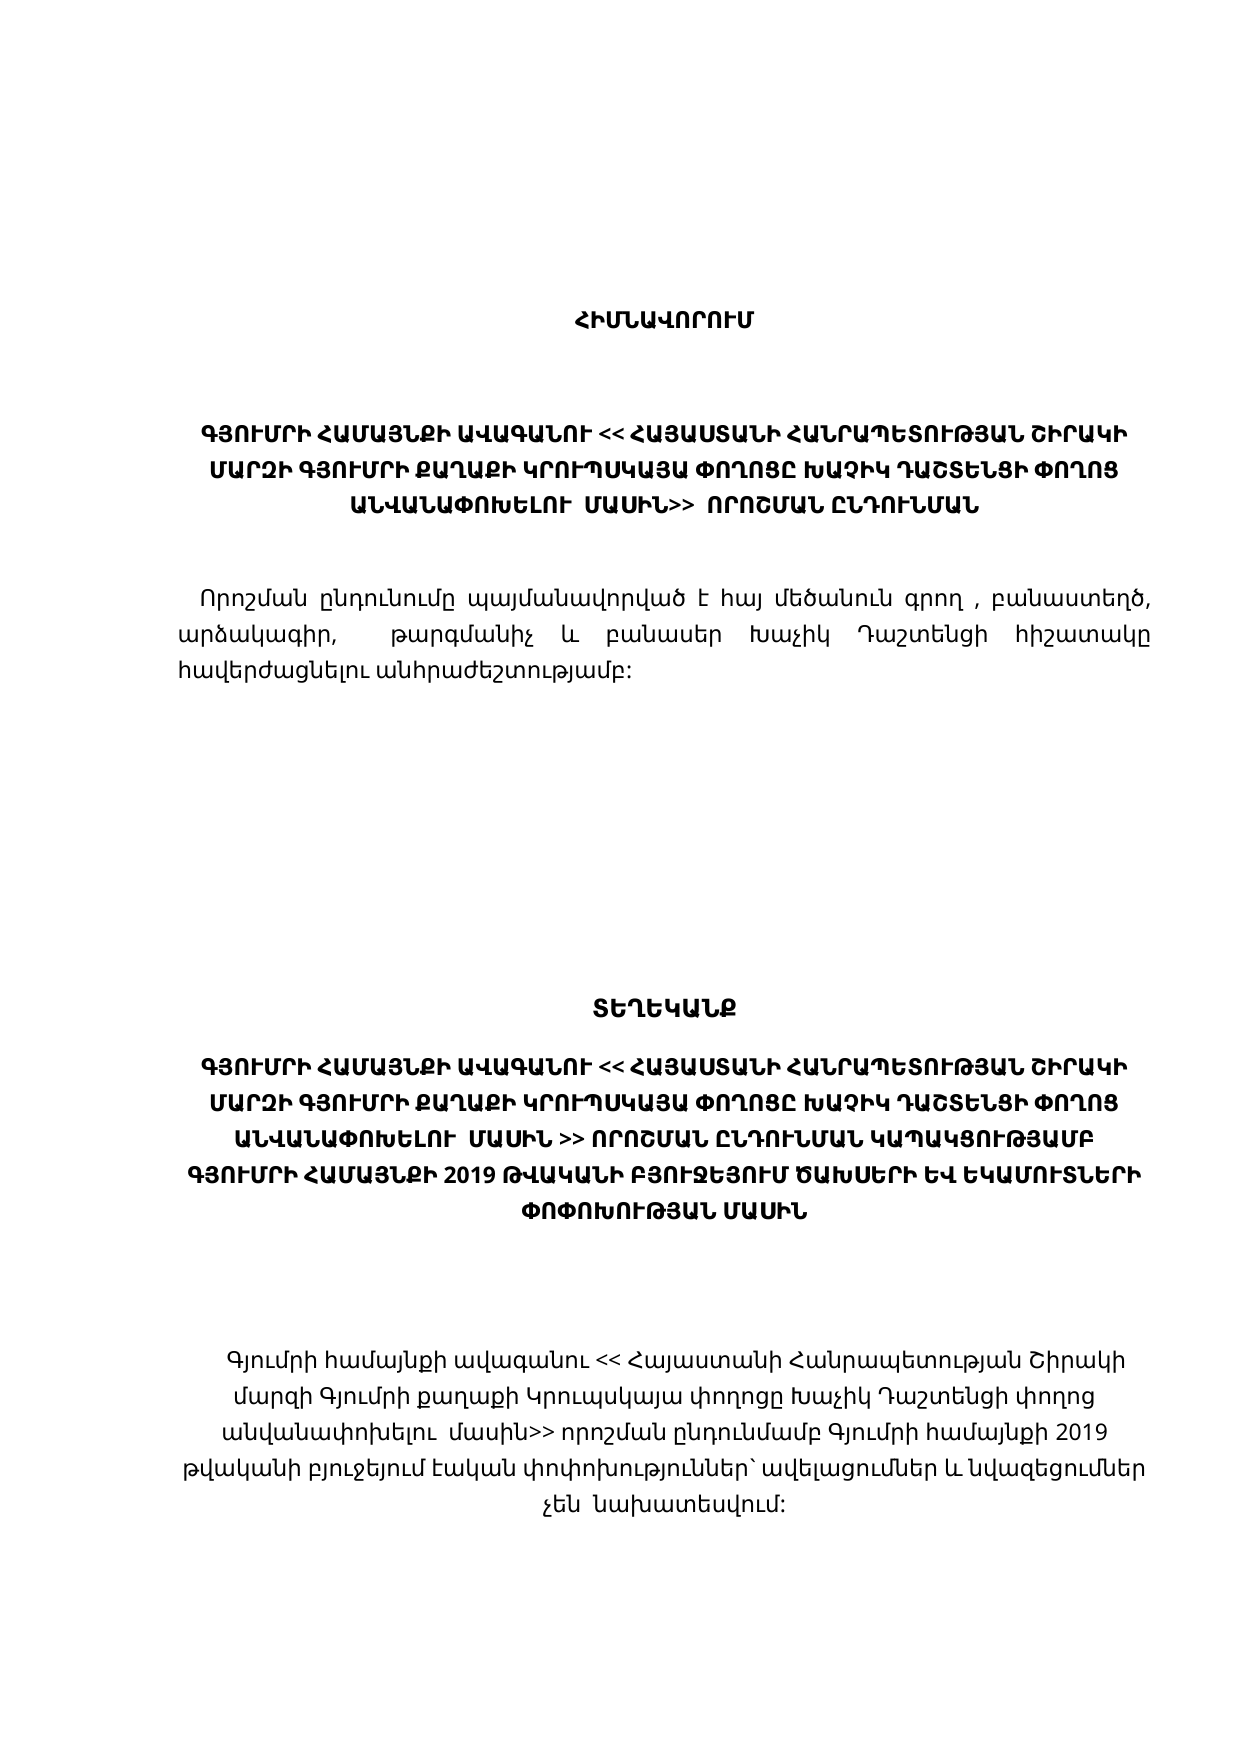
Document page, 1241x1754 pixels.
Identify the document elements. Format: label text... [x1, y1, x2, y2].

text ՏԵՂԵԿԱՆՔ [177, 991, 1152, 1025]
text ԳՅՈՒՄՐԻ ՀԱՄԱՅՆՔԻ ԱՎԱԳԱՆՈՒ << ՀԱՅԱՍՏԱՆԻ ՀԱՆՐԱՊԵՏՈՒԹՅԱՆ ՇԻՐԱԿԻ ՄԱՐԶԻ ԳՅՈՒՄՐԻ ՔԱՂԱՔԻ ԿՐՈՒՊՍԿԱՅԱ ՓՈՂՈՑԸ ԽԱՉԻԿ ԴԱՇՏԵՆՑԻ ՓՈՂՈՑ ԱՆՎԱՆԱՓՈԽԵԼՈՒ ՄԱՍԻՆ>> ՈՐՈՇՄԱՆ ԸՆԴՈՒՆՄԱՆ [177, 418, 1152, 521]
text ԳՅՈՒՄՐԻ ՀԱՄԱՅՆՔԻ ԱՎԱԳԱՆՈՒ << ՀԱՅԱՍՏԱՆԻ ՀԱՆՐԱՊԵՏՈՒԹՅԱՆ ՇԻՐԱԿԻ ՄԱՐԶԻ ԳՅՈՒՄՐԻ ՔԱՂԱՔԻ ԿՐՈՒՊՍԿԱՅԱ ՓՈՂՈՑԸ ԽԱՉԻԿ ԴԱՇՏԵՆՑԻ ՓՈՂՈՑ ԱՆՎԱՆԱՓՈԽԵԼՈՒ ՄԱՍԻՆ >> ՈՐՈՇՄԱՆ ԸՆԴՈՒՆՄԱՆ ԿԱՊԱԿՑՈՒԹՅԱՄԲ ԳՅՈՒՄՐԻ ՀԱՄԱՅՆՔԻ 2019 ԹՎԱԿԱՆԻ ԲՅՈՒՋԵՅՈՒՄ ԾԱԽՍԵՐԻ ԵՎ ԵԿԱՄՈՒՏՆԵՐԻ ՓՈՓՈԽՈՒԹՅԱՆ ՄԱՍԻՆ [177, 1051, 1152, 1226]
text Գյումրի համայնքի ավագանու << Հայաստանի Հանրապետության Շիրակի մարզի Գյումրի քաղաքի Կրուպսկայա փողոցը Խաչիկ Դաշտենցի փողոց անվանափոխելու մասին>> որոշման ընդունմամբ Գյումրի համայնքի 2019 թվականի բյուջեյում էական փոփոխություններ` ավելացումներ և նվազեցումներ չեն նախատեսվում: [177, 1344, 1152, 1519]
text Որոշման ընդունումը պայմանավորված է հայ մեծանուն գրող , բանաստեղծ, արձակագիր, թարգմանիչ և բանասեր Խաչիկ Դաշտենցի հիշատակը հավերժացնելու անհրաժեշտությամբ: [177, 582, 1152, 685]
text ՀԻՄՆԱՎՈՐՈՒՄ [177, 304, 1152, 335]
